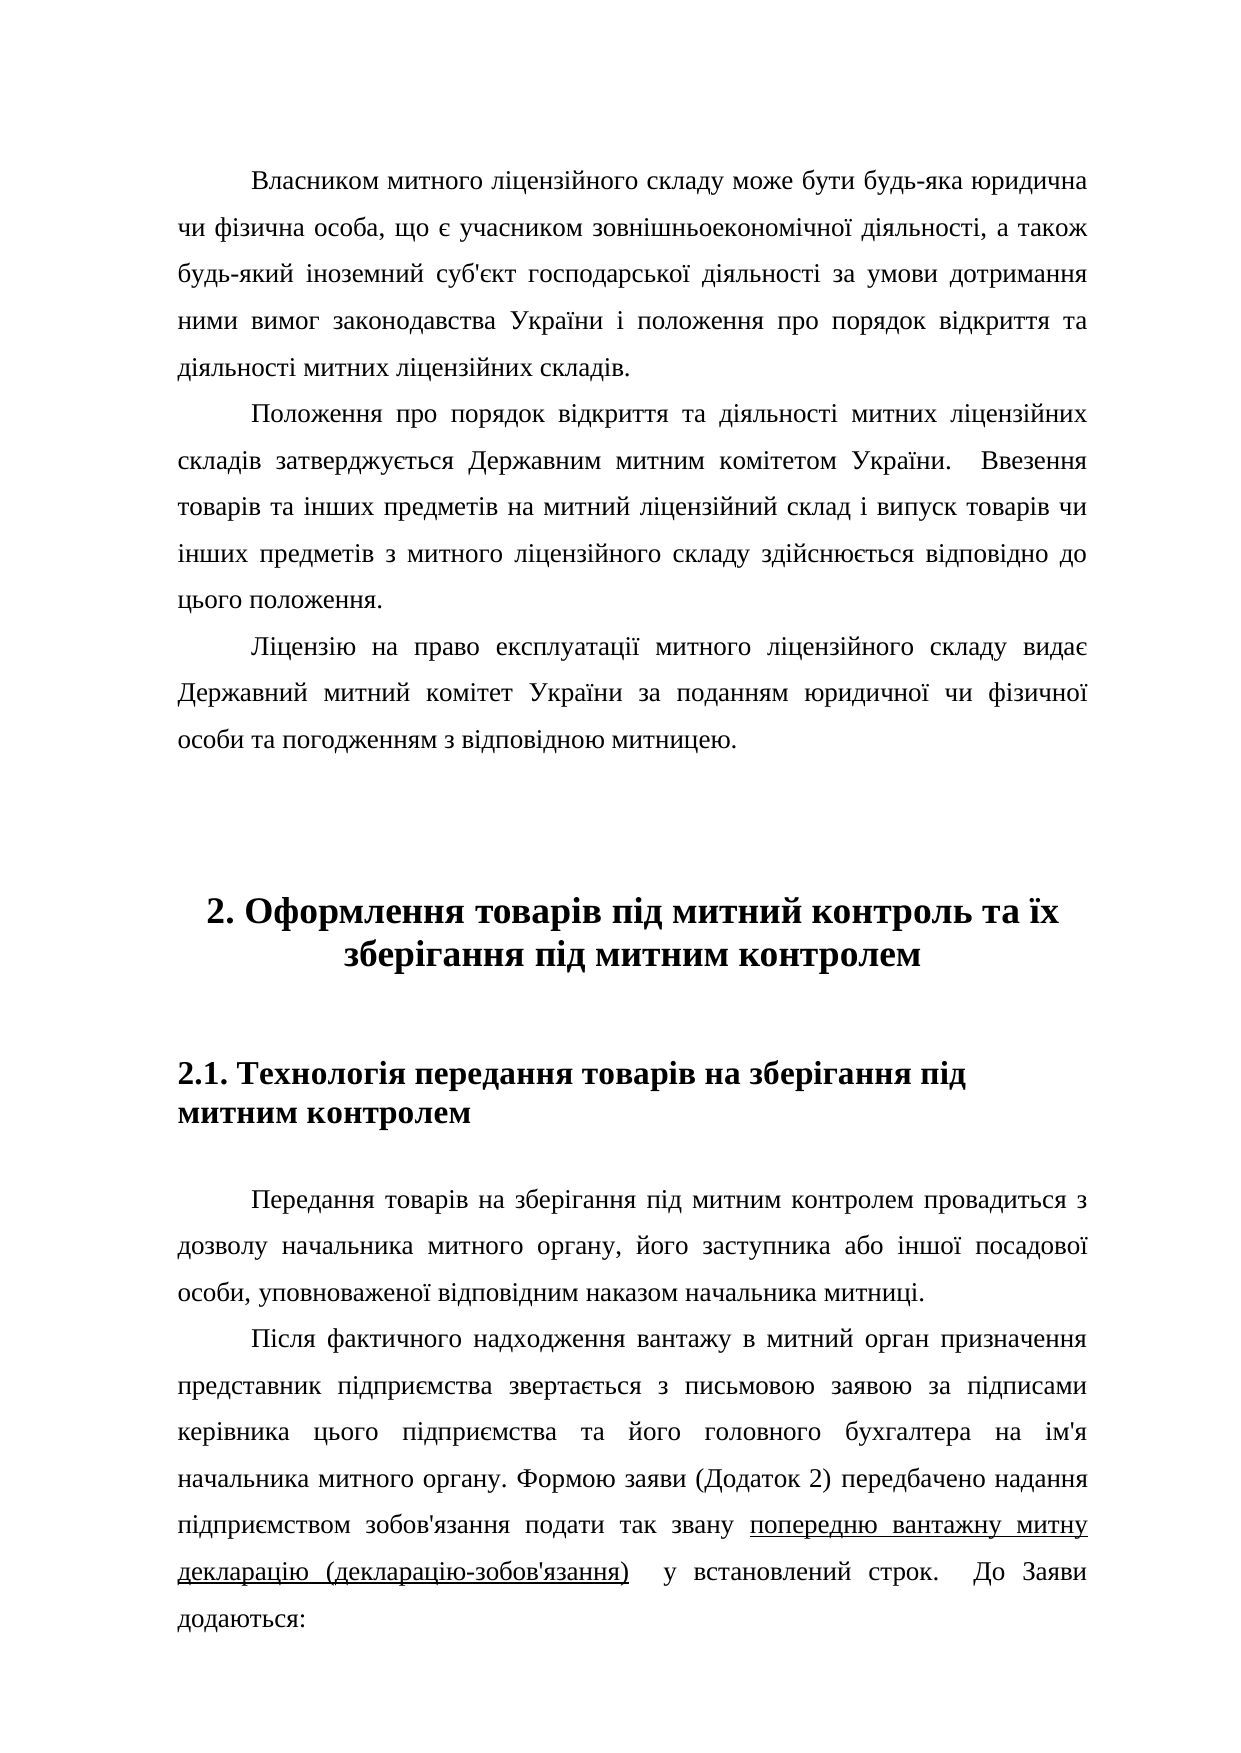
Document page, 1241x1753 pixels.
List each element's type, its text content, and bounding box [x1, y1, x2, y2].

subtitle 2.1. Технологія передання товарів на зберігання під митним контролем [177, 1053, 1088, 1130]
text Ліцензію на право експлуатації митного ліцензійного складу видає Державний митний комітет України за поданням юридичної чи фізичної особи та погодженням з відповідною митницею. [177, 630, 1088, 754]
text Положення про порядок відкриття та діяльності митних ліцензійних складів затверджується Державним митним комітетом України. Ввезення товарів та інших предметів на митний ліцензійний склад і випуск товарів чи інших предметів з митного ліцензійного складу здійснюється відповідно до цього положення. [177, 397, 1088, 615]
text Після фактичного надходження вантажу в митний орган призначення представник підприємства звертається з письмовою заявою за підписами керівника цього підприємства та його головного бухгалтера на ім'я начальника митного органу. Формою заяви (Додаток 2) передбачено надання підприємством зобов'язання подати так звану попередню вантажну митну декларацію (декларацію-зобов'язання) у встановлений строк. До Заяви додаються: [177, 1323, 1088, 1633]
text Передання товарів на зберігання під митним контролем провадиться з дозволу начальника митного органу, його заступника або іншої посадової особи, уповноваженої відповідним наказом начальника митниці. [177, 1183, 1088, 1307]
subtitle 2. Оформлення товарів під митний контроль та їх зберігання під митним контролем [177, 888, 1088, 974]
text Власником митного ліцензійного складу може бути будь-яка юридична чи фізична особа, що є учасником зовнішньоекономічної діяльності, а також будь-який іноземний суб'єкт господарської діяльності за умови дотримання ними вимог законодавства України і положення про порядок відкриття та діяльності митних ліцензійних складів. [177, 165, 1088, 382]
